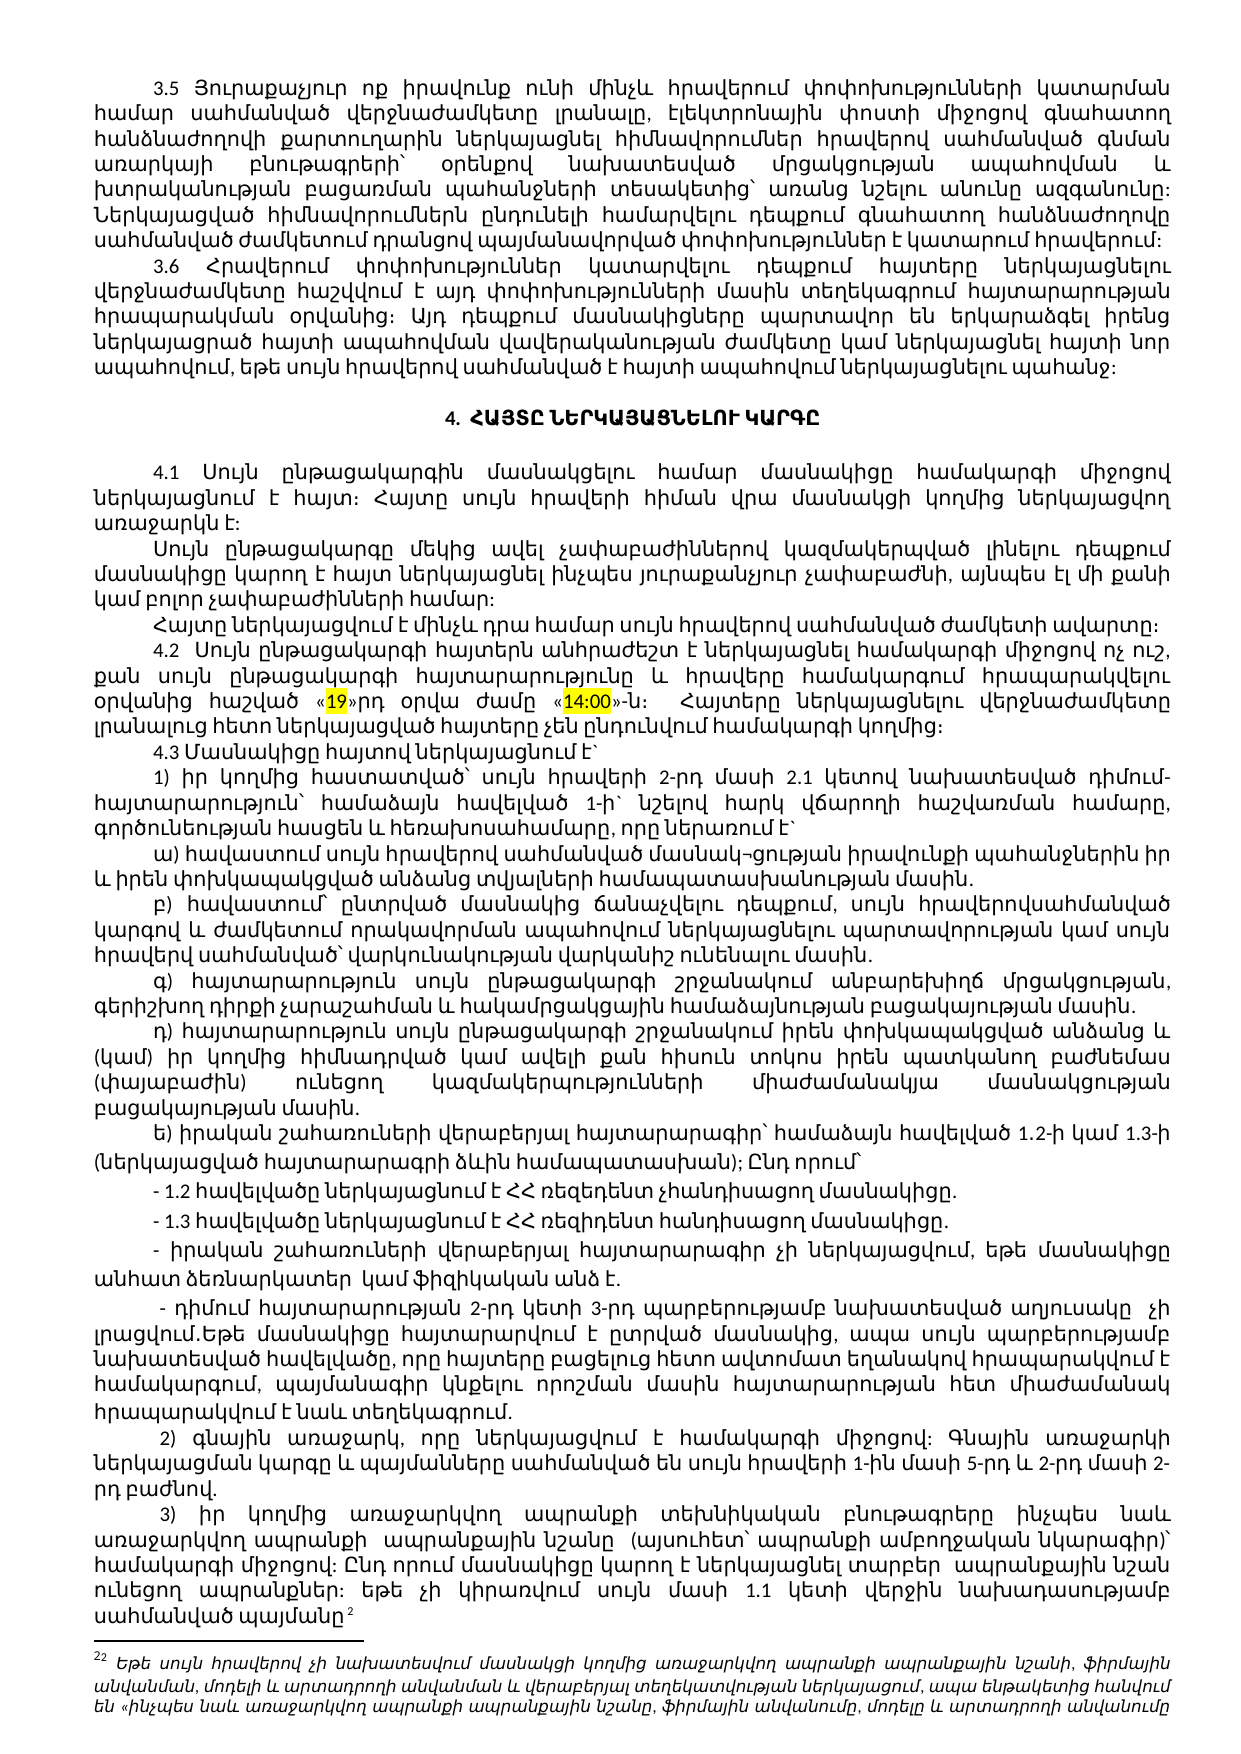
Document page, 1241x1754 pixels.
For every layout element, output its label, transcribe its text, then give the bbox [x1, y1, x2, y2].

text 3.6 Հրավերում փոփոխություններ կատարվելու դեպքում հայտերը ներկայացնելու վերջնաժամկետը հաշվվում է այդ փոփոխությունների մասին տեղեկագրում հայտարարության հրապարակման օրվանից։ Այդ դեպքում մասնակիցները պարտավոր են երկարաձգել իրենց ներկայացրած հայտի ապահովման վավերականության ժամկետը կամ ներկայացնել հայտի նոր ապահովում, եթե սույն հրավերով սահմանված է հայտի ապահովում ներկայացնելու պահանջ: [94, 253, 1171, 380]
text ե) իրական շահառուների վերաբերյալ հայտարարագիր՝ համաձայն հավելված 1․2-ի կամ 1.3-ի (ներկայացված հայտարարագրի ձևին համապատասխան); Ընդ որում՝ [94, 1120, 1171, 1175]
text 4. ՀԱՅՏԸ ՆԵՐԿԱՅԱՑՆԵԼՈՒ ԿԱՐԳԸ [94, 405, 1171, 431]
text - 1.3 հավելվածը ներկայացնում է ՀՀ ռեզիդենտ հանդիսացող մասնակիցը. [94, 1208, 1171, 1233]
text 4.2 Սույն ընթացակարգի հայտերն անհրաժեշտ է ներկայացնել համակարգի միջոցով ոչ ուշ, քան սույն ընթացակարգի հայտարարությունը և հրավերը համակարգում հրապարակվելու օրվանից հաշված «19»րդ օրվա ժամը «14:00»-ն։ Հայտերը ներկայացնելու վերջնաժամկետը լրանալուց հետո ներկայացված հայտերը չեն ընդունվում համակարգի կողմից։ [94, 637, 1171, 739]
text 3) իր կողմից առաջարկվող ապրանքի տեխնիկական բնութագրերը ինչպես նաև առաջարկվող ապրանքի ապրանքային նշանը (այսուհետ՝ ապրանքի ամբողջական նկարագիր)՝ համակարգի միջոցով: Ընդ որում մասնակիցը կարող է ներկայացնել տարբեր ապրանքային նշան ունեցող ապրանքներ: եթե չի կիրառվում սույն մասի 1.1 կետի վերջին նախադասությամբ սահմանված պայմանը 2 [94, 1501, 1171, 1628]
text - 1.2 հավելվածը ներկայացնում է ՀՀ ռեզեդենտ չհանդիսացող մասնակիցը. [94, 1179, 1171, 1204]
text - իրական շահառուների վերաբերյալ հայտարարագիր չի ներկայացվում, եթե մասնակիցը անհատ ձեռնարկատեր կամ ֆիզիկական անձ է. [94, 1237, 1171, 1292]
text 1) իր կողմից հաստատված՝ սույն հրավերի 2-րդ մասի 2.1 կետով նախատեսված դիմում-հայտարարություն՝ համաձայն հավելված 1-ի` նշելով հարկ վճարողի հաշվառման համարը, գործունեության հասցեն և հեռախոսահամարը, որը ներառում է` [94, 764, 1171, 841]
text 3.5 Յուրաքաչյուր ոք իրավունք ունի մինչև հրավերում փոփոխությունների կատարման համար սահմանված վերջնաժամկետը լրանալը, էլեկտրոնային փոստի միջոցով գնահատող հանձնաժողովի քարտուղարին ներկայացնել հիմնավորումներ հրավերով սահմանված գնման առարկայի բնութագրերի՝ օրենքով նախատեսված մրցակցության ապահովման և խտրականության բացառման պահանջների տեսակետից՝ առանց նշելու անունը ազգանունը: Ներկայացված հիմնավորումներն ընդունելի համարվելու դեպքում գնահատող հանձնաժողովը սահմանված ժամկետում դրանցով պայմանավորված փոփոխություններ է կատարում հրավերում: [94, 75, 1171, 253]
text - դիմում հայտարարության 2-րդ կետի 3-րդ պարբերությամբ նախատեսված աղյուսակը չի լրացվում․Եթե մասնակիցը հայտարարվում է ըտրված մասնակից, ապա սույն պարբերությամբ նախատեսված հավելվածը, որը հայտերը բացելուց հետո ավտոմատ եղանակով հրապարակվում է համակարգում, պայմանագիր կնքելու որոշման մասին հայտարարության հետ միաժամանակ հրապարակվում է նաև տեղեկագրում. [94, 1295, 1171, 1425]
text ա) հավաստում սույն հրավերով սահմանված մասնակ¬ցության իրավունքի պահանջներին իր և իրեն փոխկապակցված անձանց տվյալների համապատասխանության մասին. [94, 841, 1171, 892]
text գ) հայտարարություն սույն ընթացակարգի շրջանակում անբարեխիղճ մրցակցության, գերիշխող դիրքի չարաշահման և հակամրցակցային համաձայնության բացակայության մասին. [94, 968, 1171, 1019]
text 2) գնային առաջարկ, որը ներկայացվում է համակարգի միջոցով: Գնային առաջարկի ներկայացման կարգը և պայմանները սահմանված են սույն հրավերի 1-ին մասի 5-րդ և 2-րդ մասի 2-րդ բաժնով. [94, 1425, 1171, 1501]
text 4.1 Սույն ընթացակարգին մասնակցելու համար մասնակիցը համակարգի միջոցով ներկայացնում է հայտ։ Հայտը սույն հրավերի հիման վրա մասնակցի կողմից ներկայացվող առաջարկն է: [94, 459, 1171, 536]
text 4.3 Մասնակիցը հայտով ներկայացնում է` [94, 739, 1171, 764]
text Սույն ընթացակարգը մեկից ավել չափաբաժիններով կազմակերպված լինելու դեպքում մասնակիցը կարող է հայտ ներկայացնել ինչպես յուրաքանչյուր չափաբաժնի, այնպես էլ մի քանի կամ բոլոր չափաբաժինների համար: [94, 536, 1171, 612]
text Հայտը ներկայացվում է մինչև դրա համար սույն հրավերով սահմանված ժամկետի ավարտը։ [94, 612, 1171, 637]
text բ) հավաստում՝ ընտրված մասնակից ճանաչվելու դեպքում, սույն հրավերովսահմանված կարգով և ժամկետում որակավորման ապահովում ներկայացնելու պարտավորության կամ սույն հրավերվ սահմանված՝ վարկունակության վարկանիշ ունենալու մասին. [94, 892, 1171, 968]
text դ) հայտարարություն սույն ընթացակարգի շրջանակում իրեն փոխկապակցված անձանց և (կամ) իր կողմից հիմնադրված կամ ավելի քան հիսուն տոկոս իրեն պատկանող բաժնեմաս (փայաբաժին) ունեցող կազմակերպությունների միաժամանակյա մասնակցության բացակայության մասին. [94, 1019, 1171, 1120]
